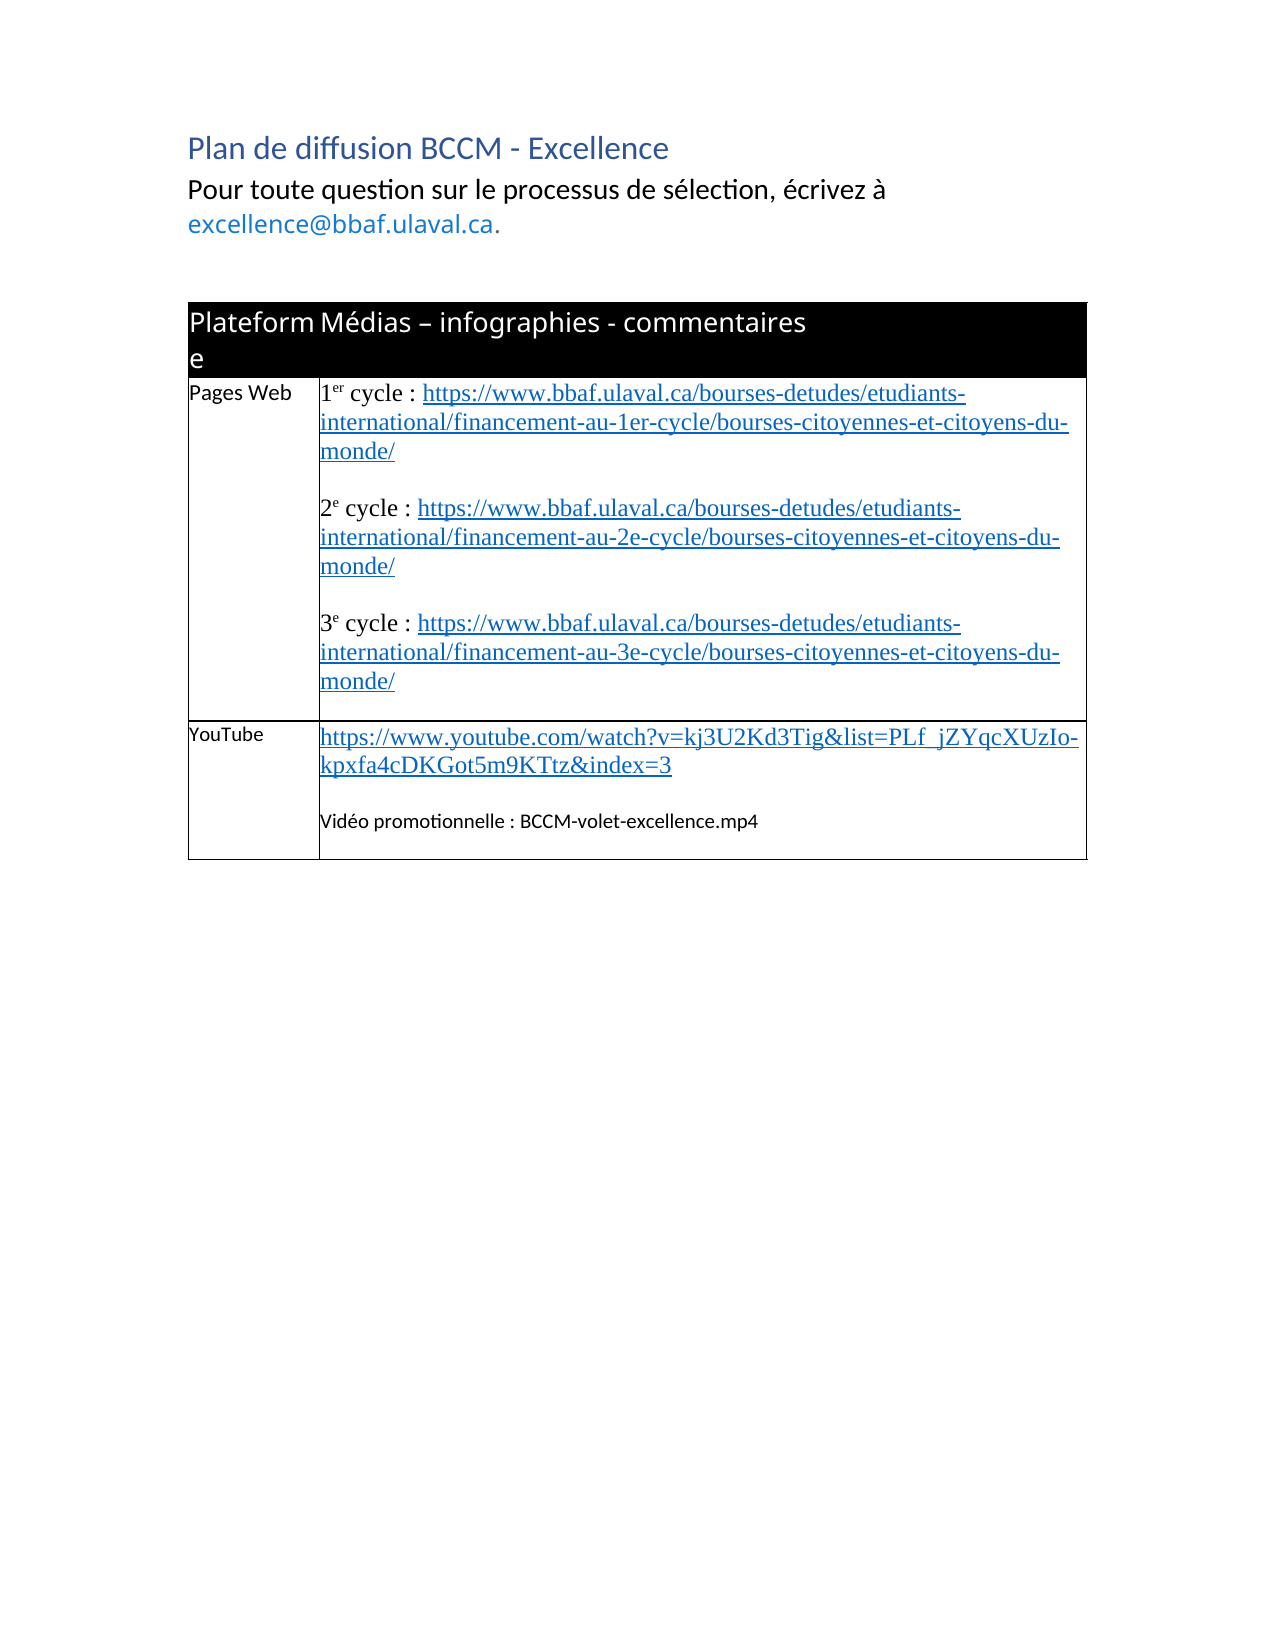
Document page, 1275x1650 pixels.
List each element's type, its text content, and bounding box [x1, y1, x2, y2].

text Pour toute question sur le processus de sélection, écrivez à excellence@bbaf.ulaval.ca. [187, 171, 1087, 240]
table_header Plateforme [189, 303, 319, 377]
table_cell https://www.youtube.com/watch?v=kj3U2Kd3Tig&list=PLf_jZYqcXUzIo-kpxfa4cDKGot5m9KTtz&index=3 Vidéo promotionnelle : BCCM-volet-excellence.mp4 [320, 722, 1086, 859]
table_header Médias – infographies - commentaires [320, 303, 1086, 377]
table_cell YouTube [189, 722, 319, 859]
table_cell Pages Web [189, 378, 319, 720]
subtitle Plan de diffusion BCCM - Excellence [187, 127, 1087, 167]
table_cell 1er cycle : https://www.bbaf.ulaval.ca/bourses-detudes/etudiants-international/financement-au-1er-cycle/bourses-citoyennes-et-citoyens-du-monde/ 2e cycle : https://www.bbaf.ulaval.ca/bourses-detudes/etudiants-international/financement-au-2e-cycle/bourses-citoyennes-et-citoyens-du-monde/ 3e cycle : https://www.bbaf.ulaval.ca/bourses-detudes/etudiants-international/financement-au-3e-cycle/bourses-citoyennes-et-citoyens-du-monde/ [320, 378, 1086, 720]
